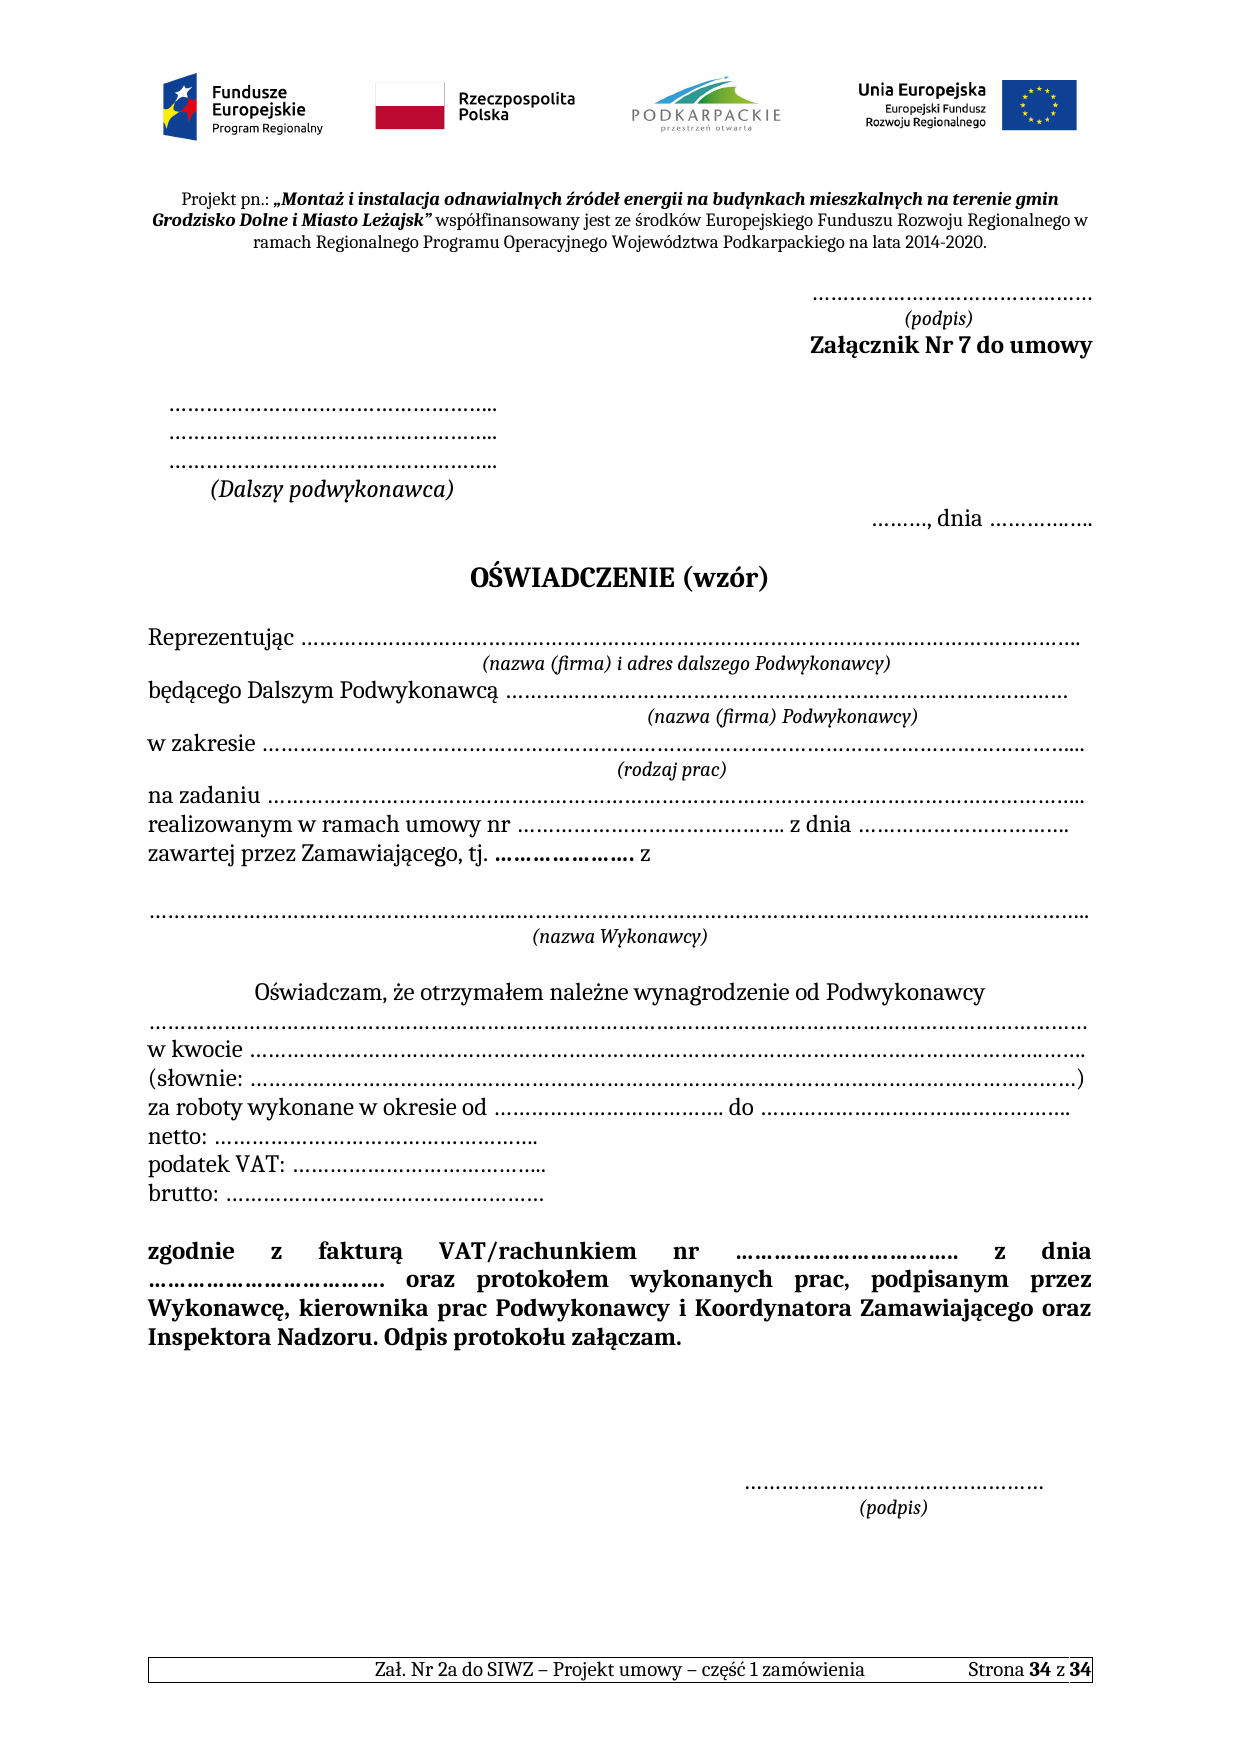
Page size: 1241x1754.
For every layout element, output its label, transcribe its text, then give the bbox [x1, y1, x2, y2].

text OŚWIADCZENIE (wzór) [148, 561, 1093, 594]
text netto: ……………………………………………. [148, 1122, 1093, 1150]
text …………………………………………………………………………………………………………………………………… [148, 1007, 1093, 1035]
text (słownie: ……………………………………………………………………………………………………………………) za roboty wykonane w okresie od ………………………………. do …………………………….……………. [148, 1064, 1093, 1122]
picture [842, 62, 1094, 147]
text realizowanym w ramach umowy nr ……………………………………. z dnia ……………………………. [148, 810, 1093, 839]
text ……………………………………… [148, 278, 1093, 307]
text (nazwa Wykonawcy) [148, 925, 1093, 949]
text zawartej przez Zamawiającego, tj. …………………. z [148, 839, 1093, 868]
text (nazwa (firma) i adres dalszego Podwykonawcy) [281, 652, 1093, 676]
text ………………………………………… [694, 1467, 1093, 1495]
text Oświadczam, że otrzymałem należne wynagrodzenie od Podwykonawcy [148, 978, 1093, 1007]
picture [147, 56, 339, 157]
picture [612, 56, 800, 152]
text …………………………………………………..……………………………………………………………………………….. [148, 896, 1093, 925]
text (nazwa (firma) Podwykonawcy) [472, 705, 1093, 729]
text (Dalszy podwykonawca) [148, 475, 517, 503]
text (podpis) [811, 307, 1093, 331]
text w zakresie …………………………………………………………………………………………………………………... [148, 729, 1093, 757]
text w kwocie ……………………………………………………………………………………………………………….……. [148, 1035, 1093, 1064]
text podatek VAT: ………………………………….. [148, 1150, 1093, 1179]
text brutto: …………………………………………… [148, 1179, 1093, 1208]
text …………………………………………….. [148, 446, 517, 475]
text zgodnie z fakturą VAT/rachunkiem nr …………………………….. z dnia ………………………………. oraz protokołem wykonanych prac, podpisanym przez Wykonawcę, kierownika prac Podwykonawcy i Koordynatora Zamawiającego oraz Inspektora Nadzoru. Odpis protokołu załączam. [148, 1237, 1093, 1352]
text Załącznik Nr 7 do umowy [148, 331, 1093, 360]
text ………, dnia ………….…. [148, 503, 1093, 532]
picture [360, 67, 590, 145]
text będącego Dalszym Podwykonawcą ……………………………………………………………………………… [148, 676, 1093, 705]
text …………………………………………….. [148, 388, 517, 417]
text …………………………………………….. [148, 417, 517, 446]
text (podpis) [694, 1495, 1093, 1519]
text na zadaniu ………………………………………………………………………………………………………………….. [148, 781, 1093, 810]
text (rodzaj prac) [251, 757, 1093, 781]
text Reprezentując …………………………………………………………………………………….………………………. [148, 623, 1093, 652]
